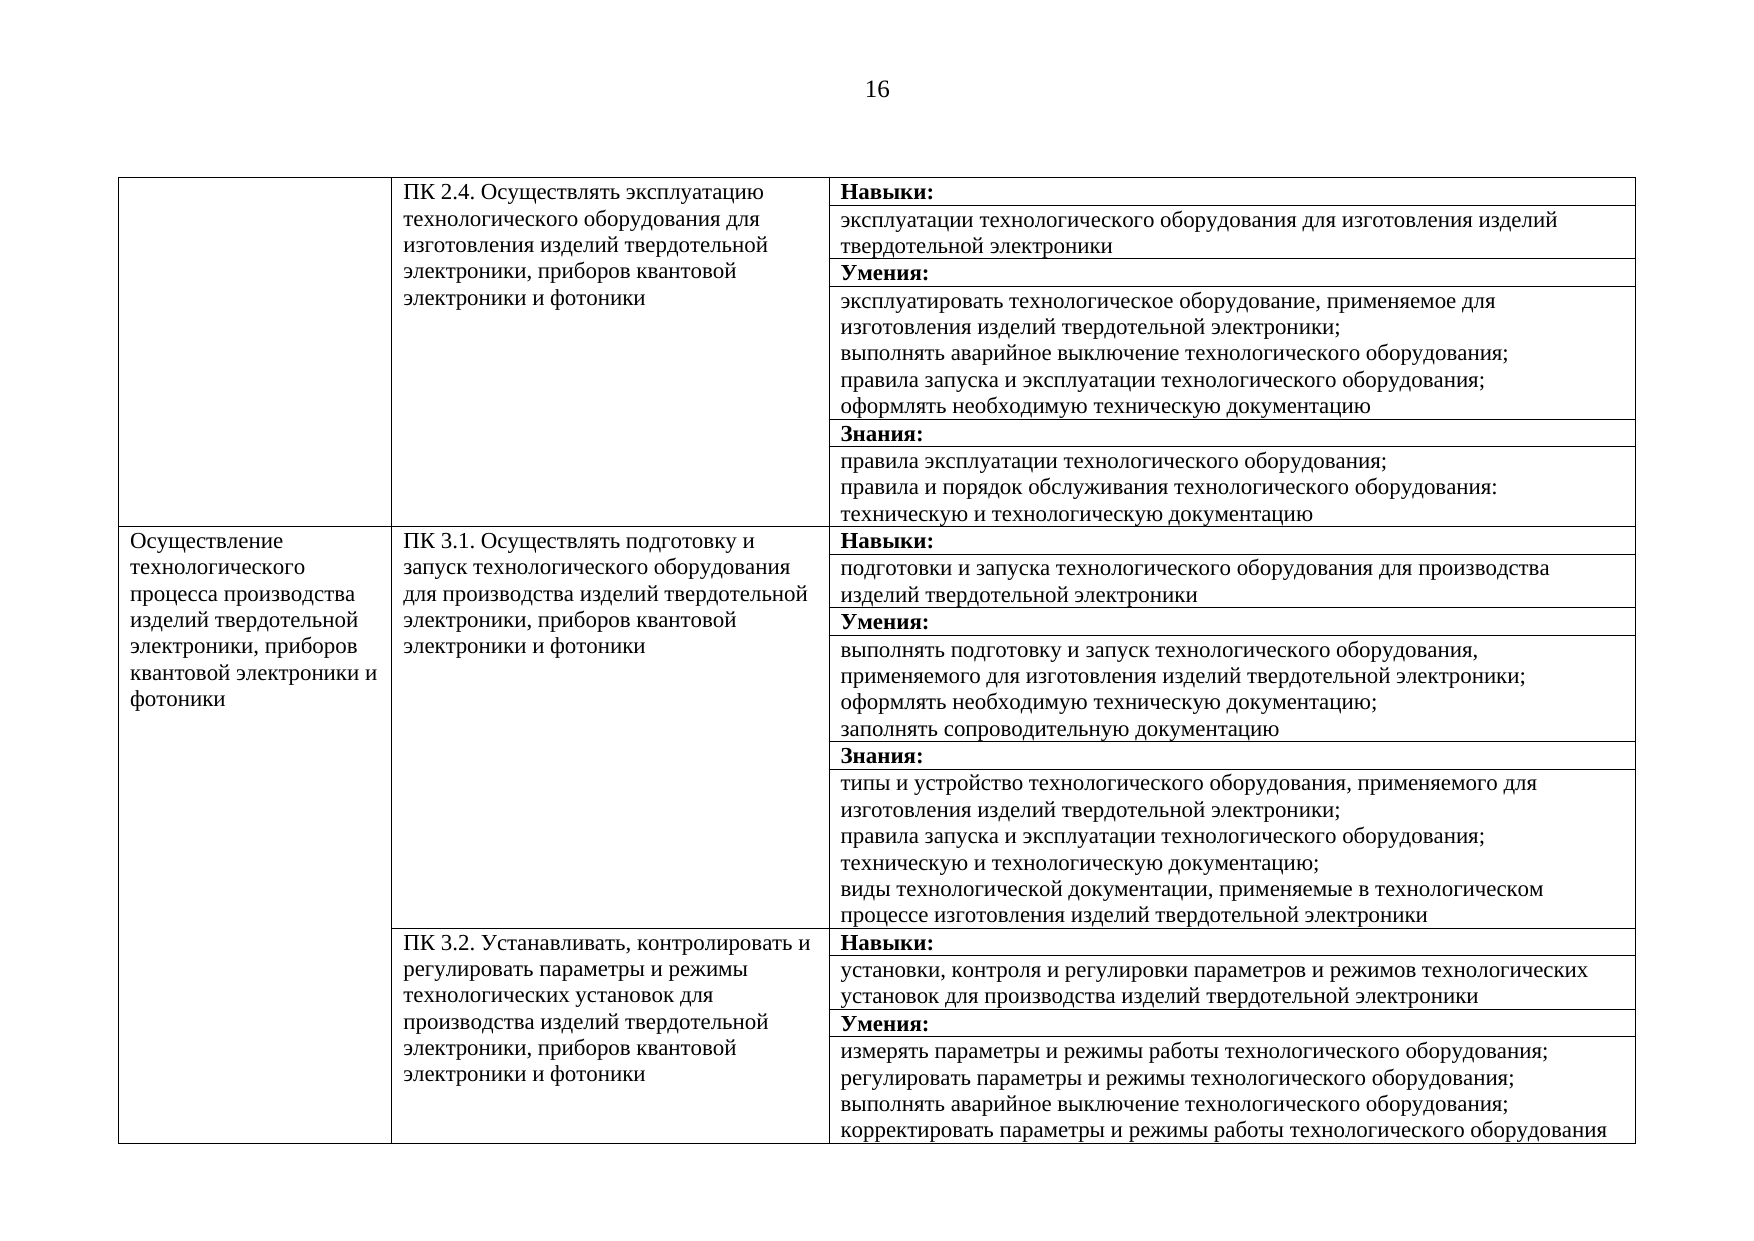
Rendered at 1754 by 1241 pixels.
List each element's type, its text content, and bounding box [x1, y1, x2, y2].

table_cell эксплуатации технологического оборудования для изготовления изделий твердотельной электроники [830, 206, 1635, 258]
table_cell ПК 3.1. Осуществлять подготовку и запуск технологического оборудования для производства изделий твердотельной электроники, приборов квантовой электроники и фотоники [392, 527, 829, 928]
table_cell правила эксплуатации технологического оборудования; правила и порядок обслуживания технологического оборудования: техническую и технологическую документацию [830, 447, 1635, 526]
table_cell эксплуатировать технологическое оборудование, применяемое для изготовления изделий твердотельной электроники; выполнять аварийное выключение технологического оборудования; правила запуска и эксплуатации технологического оборудования; оформлять необходимую техническую документацию [830, 287, 1635, 418]
table_cell выполнять подготовку и запуск технологического оборудования, применяемого для изготовления изделий твердотельной электроники; оформлять необходимую техническую документацию; заполнять сопроводительную документацию [830, 636, 1635, 741]
table_cell Знания: [830, 420, 1635, 446]
table_cell Навыки: [830, 527, 1635, 553]
table_cell установки, контроля и регулировки параметров и режимов технологических установок для производства изделий твердотельной электроники [830, 956, 1635, 1009]
table_cell Знания: [830, 742, 1635, 768]
table_cell Умения: [830, 1010, 1635, 1036]
table_cell подготовки и запуска технологического оборудования для производства изделий твердотельной электроники [830, 555, 1635, 607]
table_cell ПК 3.2. Устанавливать, контролировать и регулировать параметры и режимы технологических установок для производства изделий твердотельной электроники, приборов квантовой электроники и фотоники [392, 929, 829, 1143]
table_cell Умения: [830, 259, 1635, 286]
table_cell типы и устройство технологического оборудования, применяемого для изготовления изделий твердотельной электроники; правила запуска и эксплуатации технологического оборудования; техническую и технологическую документацию; виды технологической документации, применяемые в технологическом процессе изготовления изделий твердотельной электроники [830, 770, 1635, 928]
table_cell ПК 2.4. Осуществлять эксплуатацию технологического оборудования для изготовления изделий твердотельной электроники, приборов квантовой электроники и фотоники [392, 178, 829, 526]
table_cell Навыки: [830, 178, 1635, 204]
table_cell Осуществление технологического процесса производства изделий твердотельной электроники, приборов квантовой электроники и фотоники [119, 527, 391, 1143]
table_cell Навыки: [830, 929, 1635, 955]
table_cell Умения: [830, 608, 1635, 634]
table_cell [830, 1037, 1635, 1143]
